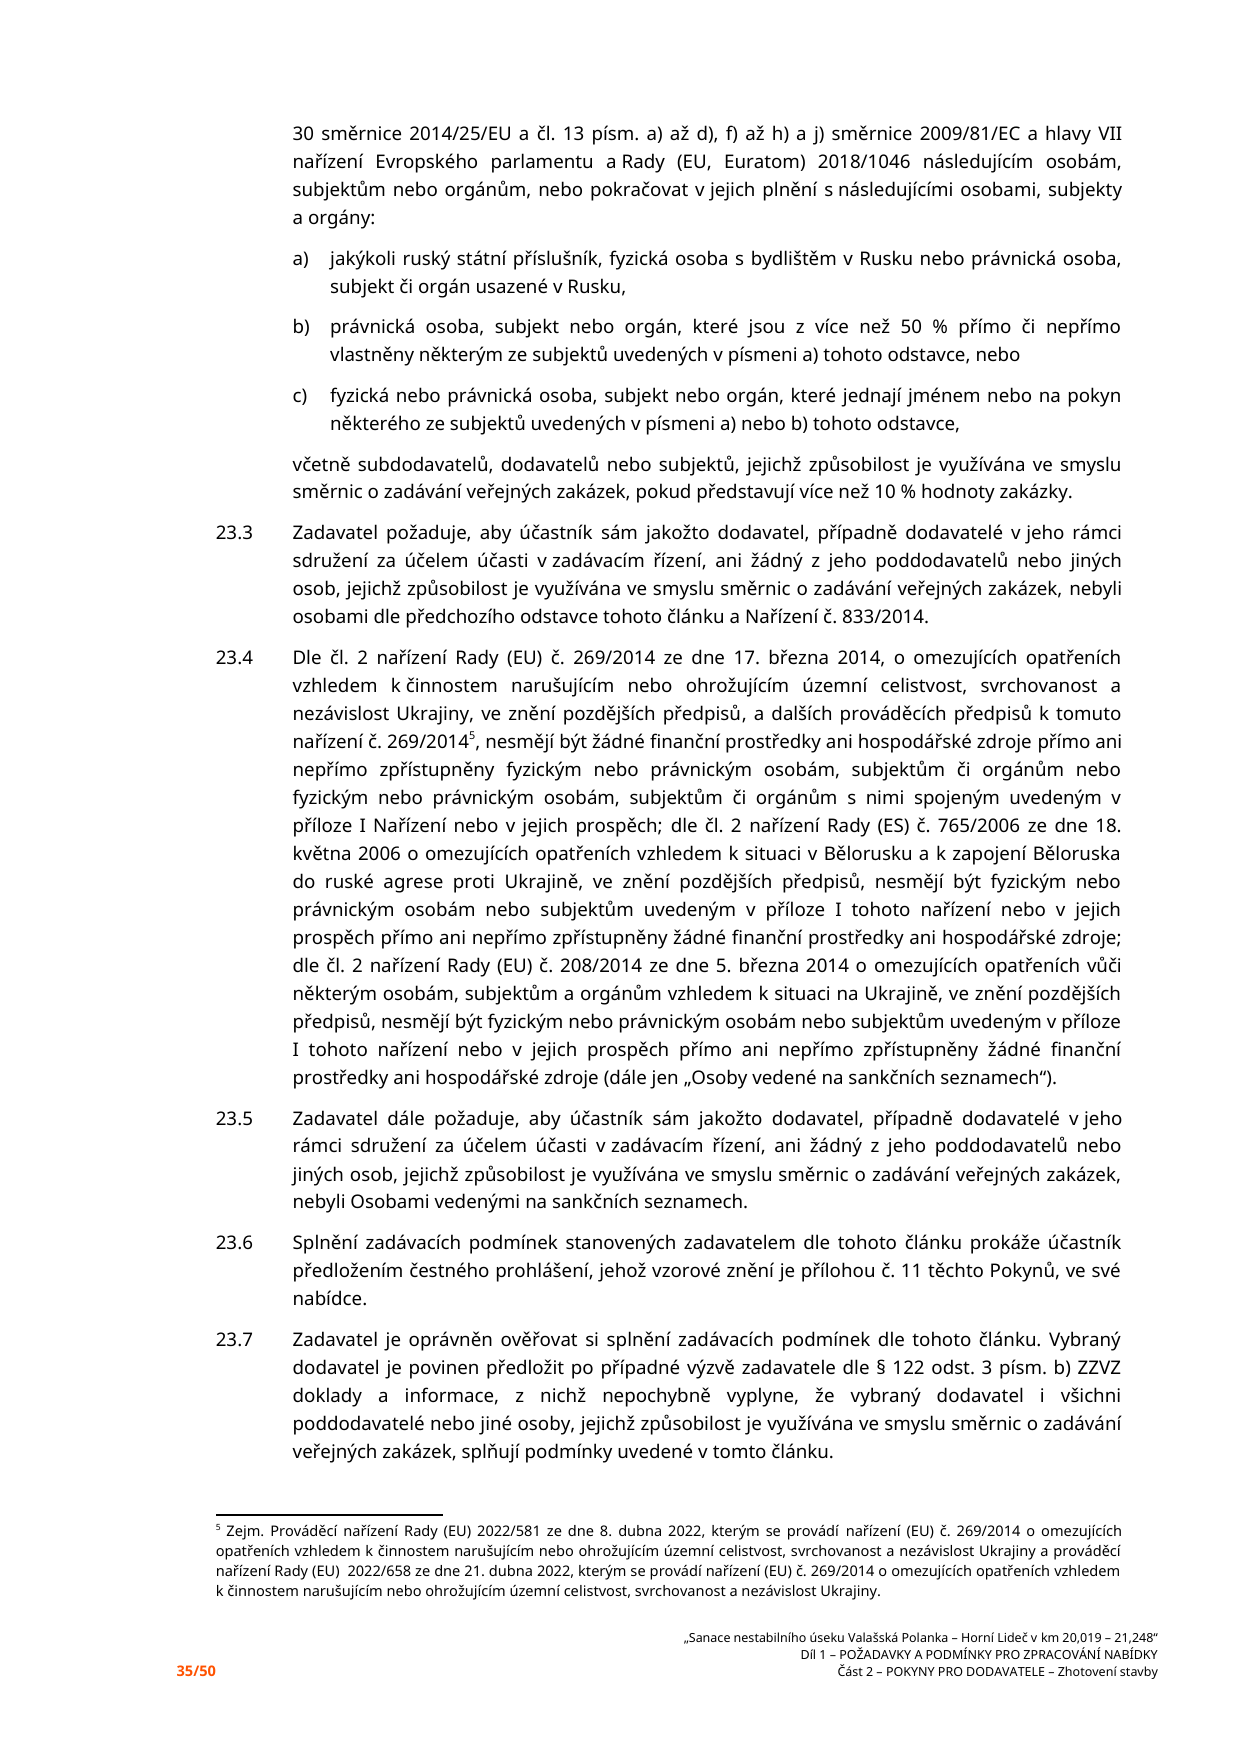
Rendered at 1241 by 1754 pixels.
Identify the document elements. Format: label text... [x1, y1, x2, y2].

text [216, 121, 1122, 230]
text Zadavatel dále požaduje, aby účastník sám jakožto dodavatel, případně dodavatelé v jeho rámci sdružení za účelem účasti v zadávacím řízení, ani žádný z jeho poddodavatelů nebo jiných osob, jejichž způsobilost je využívána ve smyslu směrnic o zadávání veřejných zakázek, nebyli Osobami vedenými na sankčních seznamech. [216, 1105, 1122, 1214]
text Splnění zadávacích podmínek stanovených zadavatelem dle tohoto článku prokáže účastník předložením čestného prohlášení, jehož vzorové znění je přílohou č. 11 těchto Pokynů, ve své nabídce. [216, 1229, 1122, 1311]
text Zadavatel požaduje, aby účastník sám jakožto dodavatel, případně dodavatelé v jeho rámci sdružení za účelem účasti v zadávacím řízení, ani žádný z jeho poddodavatelů nebo jiných osob, jejichž způsobilost je využívána ve smyslu směrnic o zadávání veřejných zakázek, nebyli osobami dle předchozího odstavce tohoto článku a Nařízení č. 833/2014. [216, 519, 1122, 629]
list včetně subdodavatelů, dodavatelů nebo subjektů, jejichž způsobilost je využívána ve smyslu směrnic o zadávání veřejných zakázek, pokud představují více než 10 % hodnoty zakázky. [292, 451, 1122, 504]
text Zadavatel je oprávněn ověřovat si splnění zadávacích podmínek dle tohoto článku. Vybraný dodavatel je povinen předložit po případné výzvě zadavatele dle § 122 odst. 3 písm. b) ZZVZ doklady a informace, z nichž nepochybně vyplyne, že vybraný dodavatel i všichni poddodavatelé nebo jiné osoby, jejichž způsobilost je využívána ve smyslu směrnic o zadávání veřejných zakázek, splňují podmínky uvedené v tomto článku. [216, 1326, 1122, 1463]
text Dle čl. 2 nařízení Rady (EU) č. 269/2014 ze dne 17. března 2014, o omezujících opatřeních vzhledem k činnostem narušujícím nebo ohrožujícím územní celistvost, svrchovanost a nezávislost Ukrajiny, ve znění pozdějších předpisů, a dalších prováděcích předpisů k tomuto nařízení č. 269/2014, nesmějí být žádné finanční prostředky ani hospodářské zdroje přímo ani nepřímo zpřístupněny fyzickým nebo právnickým osobám, subjektům či orgánům nebo fyzickým nebo právnickým osobám, subjektům či orgánům s nimi spojeným uvedeným v příloze I Nařízení nebo v jejich prospěch; dle čl. 2 nařízení Rady (ES) č. 765/2006 ze dne 18. května 2006 o omezujících opatřeních vzhledem k situaci v Bělorusku a k zapojení Běloruska do ruské agrese proti Ukrajině, ve znění pozdějších předpisů, nesmějí být fyzickým nebo právnickým osobám nebo subjektům uvedeným v příloze I tohoto nařízení nebo v jejich prospěch přímo ani nepřímo zpřístupněny žádné finanční prostředky ani hospodářské zdroje; dle čl. 2 nařízení Rady (EU) č. 208/2014 ze dne 5. března 2014 o omezujících opatřeních vůči některým osobám, subjektům a orgánům vzhledem k situaci na Ukrajině, ve znění pozdějších předpisů, nesmějí být fyzickým nebo právnickým osobám nebo subjektům uvedeným v příloze I tohoto nařízení nebo v jejich prospěch přímo ani nepřímo zpřístupněny žádné finanční prostředky ani hospodářské zdroje (dále jen „Osoby vedené na sankčních seznamech“). [216, 644, 1122, 1090]
list právnická osoba, subjekt nebo orgán, které jsou z více než 50 % přímo či nepřímo vlastněny některým ze subjektů uvedených v písmeni a) tohoto odstavce, nebo [292, 314, 1122, 367]
list fyzická nebo právnická osoba, subjekt nebo orgán, které jednají jménem nebo na pokyn některého ze subjektů uvedených v písmeni a) nebo b) tohoto odstavce, [292, 382, 1122, 436]
list jakýkoli ruský státní příslušník, fyzická osoba s bydlištěm v Rusku nebo právnická osoba, subjekt či orgán usazené v Rusku, [292, 245, 1122, 299]
